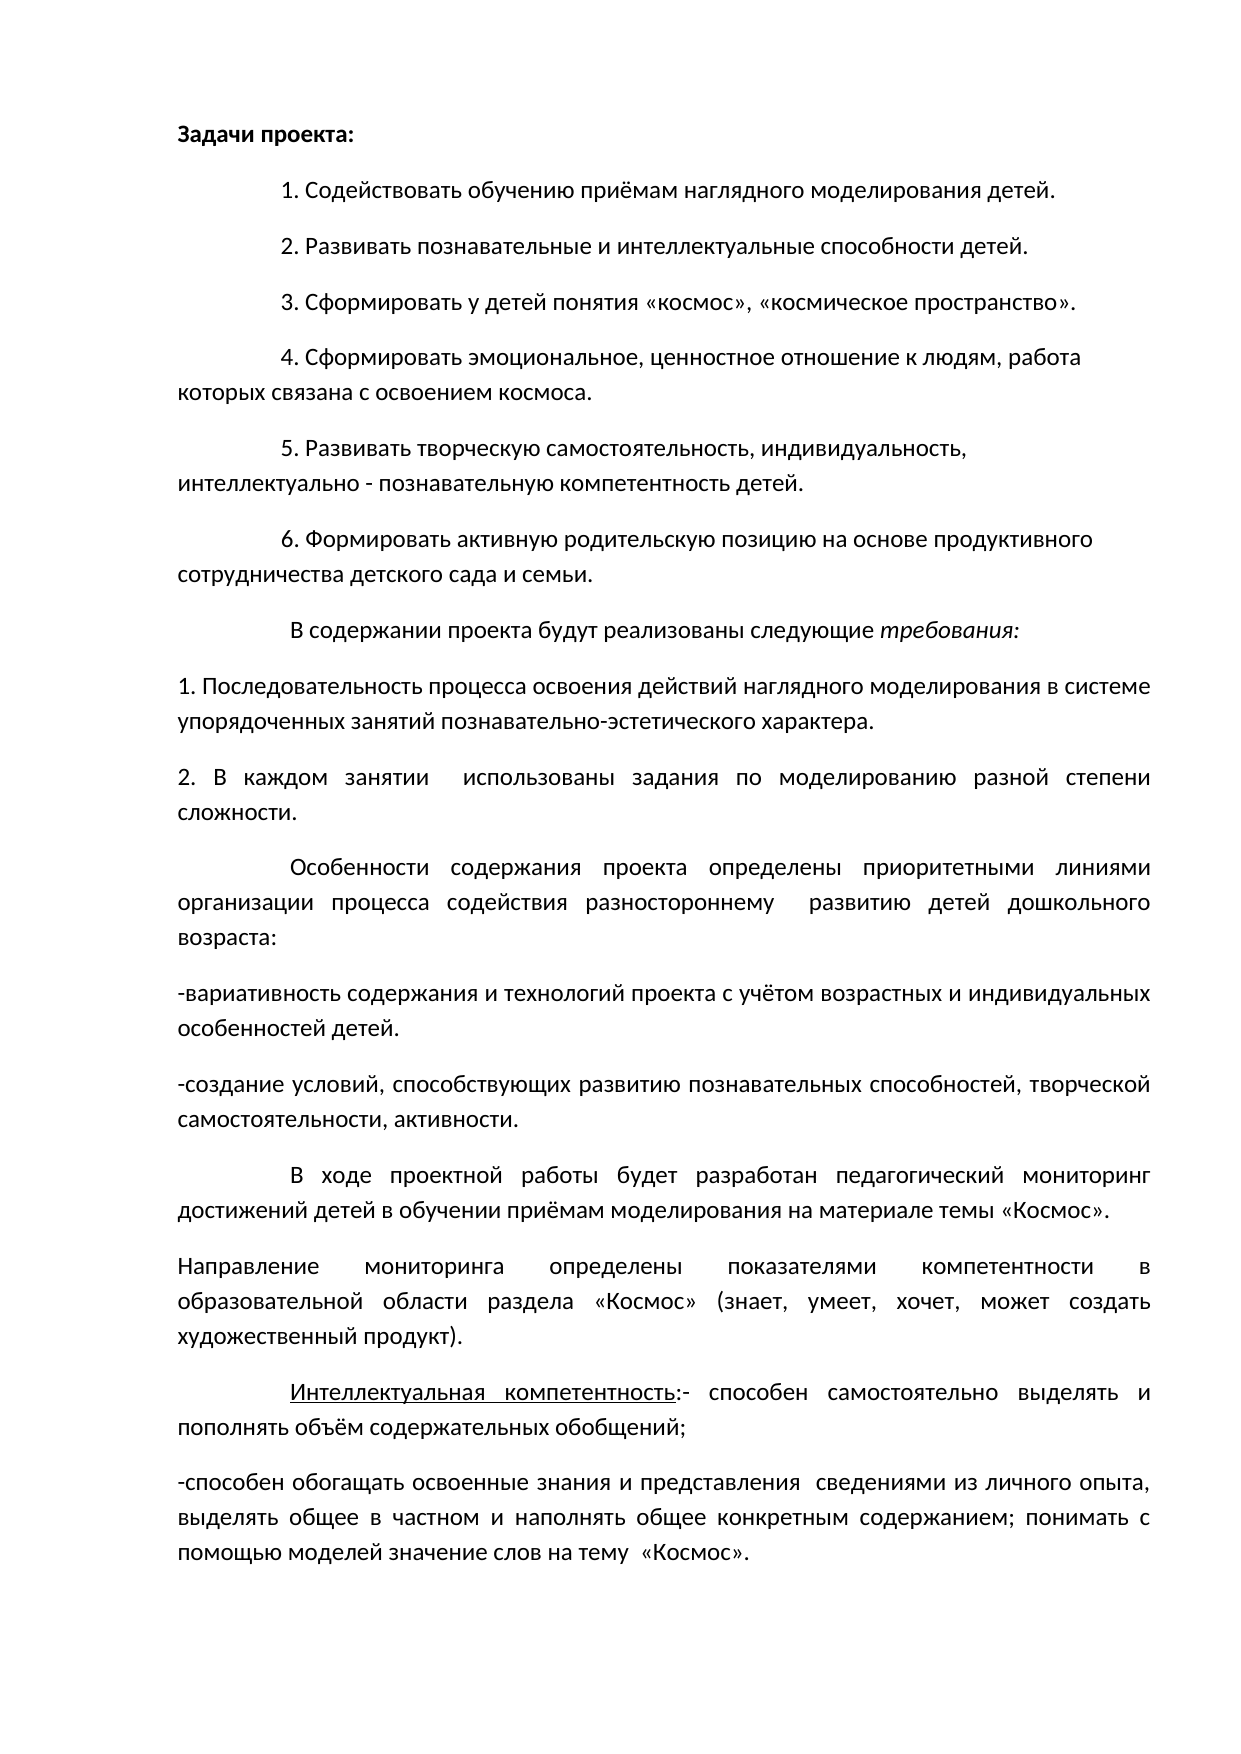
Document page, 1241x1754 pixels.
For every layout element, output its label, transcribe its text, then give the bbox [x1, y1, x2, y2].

text 2. Развивать познавательные и интеллектуальные способности детей. [177, 230, 1152, 260]
text В содержании проекта будут реализованы следующие требования: [177, 614, 1152, 644]
text 4. Сформировать эмоциональное, ценностное отношение к людям, работа которых связана с освоением космоса. [177, 341, 1152, 407]
text Задачи проекта: [177, 118, 1152, 149]
text Интеллектуальная компетентность:- способен самостоятельно выделять и пополнять объём содержательных обобщений; [177, 1376, 1152, 1441]
text Особенности содержания проекта определены приоритетными линиями организации процесса содействия разностороннему развитию детей дошкольного возраста: [177, 851, 1152, 952]
text Направление мониторинга определены показателями компетентности в образовательной области раздела «Космос» (знает, умеет, хочет, может создать художественный продукт). [177, 1250, 1152, 1350]
text 1. Содействовать обучению приёмам наглядного моделирования детей. [177, 174, 1152, 204]
text 2. В каждом занятии использованы задания по моделированию разной степени сложности. [177, 761, 1152, 826]
text В ходе проектной работы будет разработан педагогический мониторинг достижений детей в обучении приёмам моделирования на материале темы «Космос». [177, 1159, 1152, 1224]
text 6. Формировать активную родительскую позицию на основе продуктивного сотрудничества детского сада и семьи. [177, 523, 1152, 589]
text -создание условий, способствующих развитию познавательных способностей, творческой самостоятельности, активности. [177, 1068, 1152, 1134]
text 1. Последовательность процесса освоения действий наглядного моделирования в системе упорядоченных занятий познавательно-эстетического характера. [177, 670, 1152, 735]
text -вариативность содержания и технологий проекта с учётом возрастных и индивидуальных особенностей детей. [177, 977, 1152, 1043]
text 3. Сформировать у детей понятия «космос», «космическое пространство». [177, 286, 1152, 316]
text -способен обогащать освоенные знания и представления сведениями из личного опыта, выделять общее в частном и наполнять общее конкретным содержанием; понимать с помощью моделей значение слов на тему «Космос». [177, 1466, 1152, 1567]
text 5. Развивать творческую самостоятельность, индивидуальность, интеллектуально - познавательную компетентность детей. [177, 432, 1152, 498]
